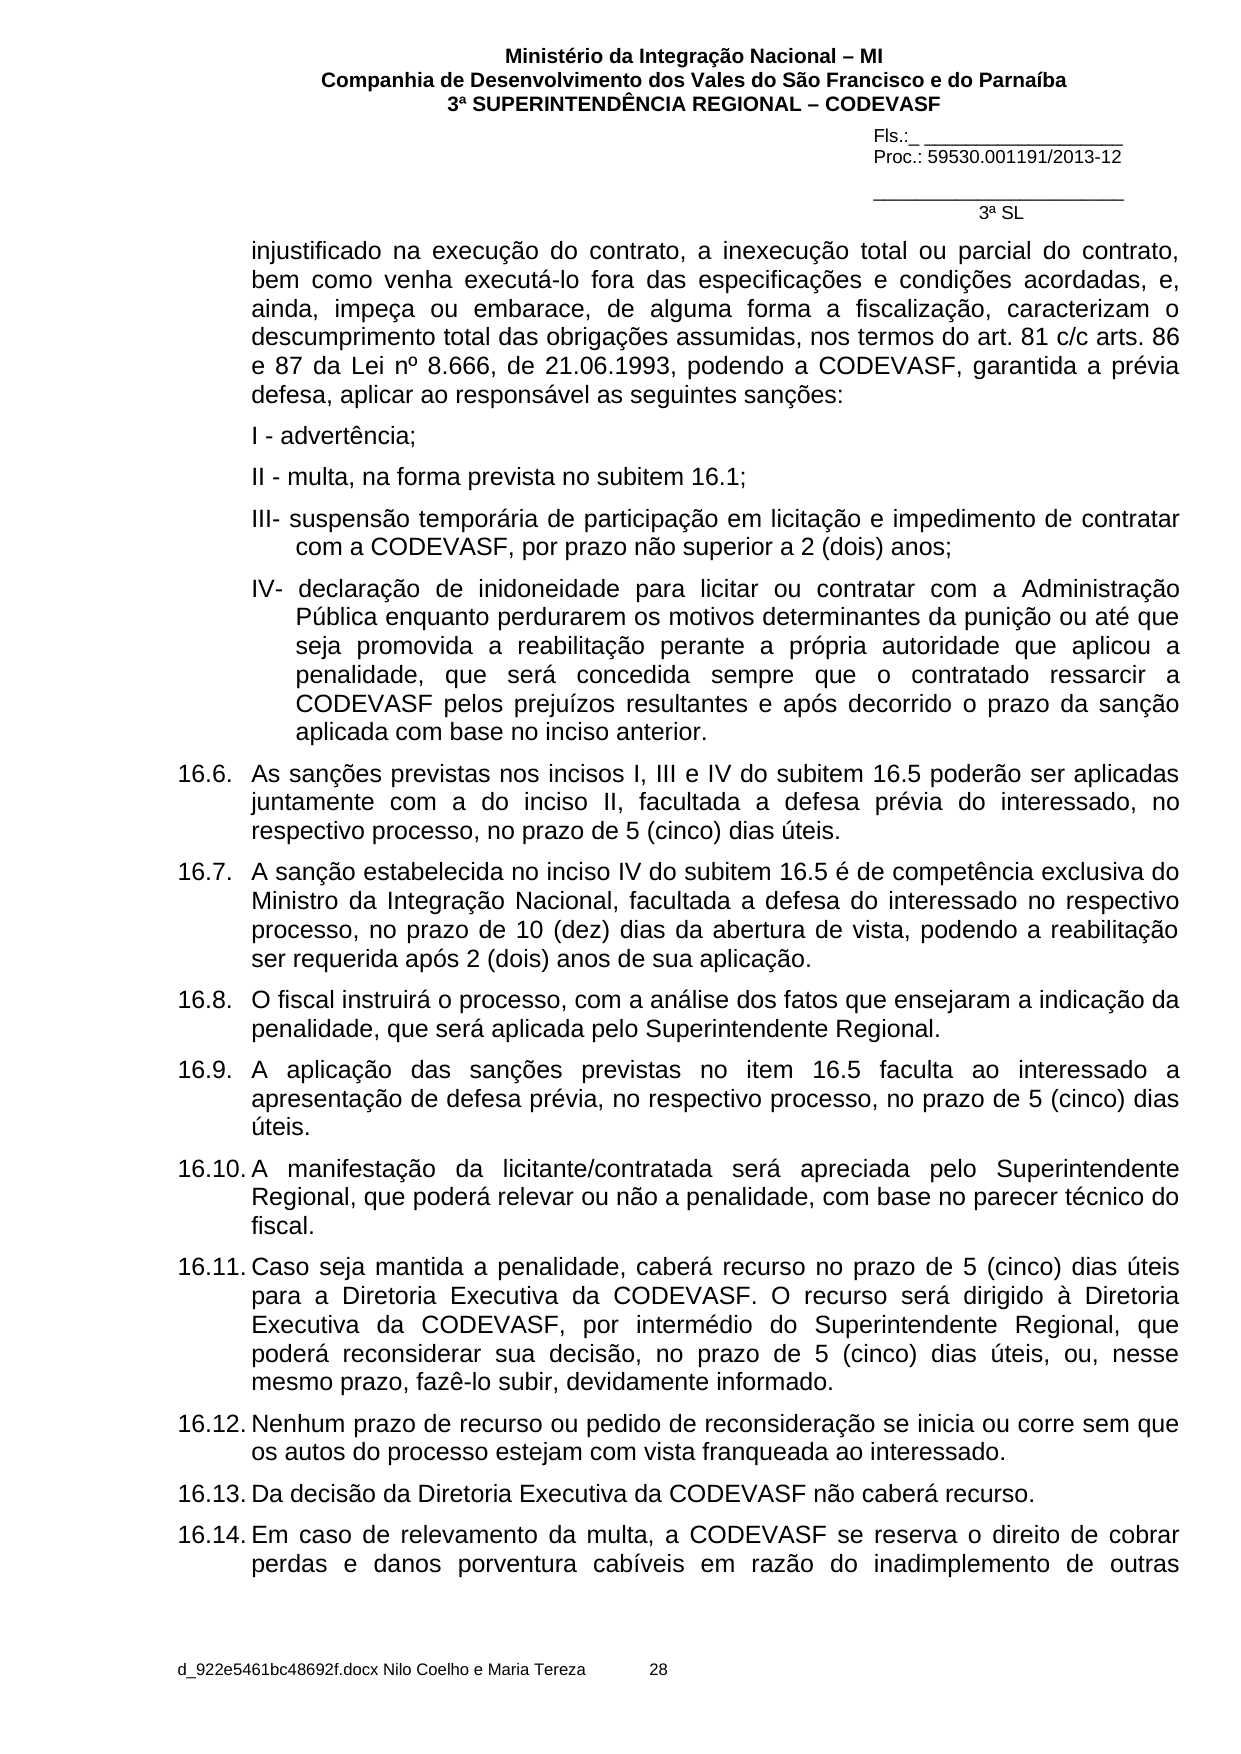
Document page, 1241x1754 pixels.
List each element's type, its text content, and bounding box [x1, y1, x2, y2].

list 16.10. A manifestação da licitante/contratada será apreciada pelo Superintendente Regional, que poderá relevar ou não a penalidade, com base no parecer técnico do fiscal. [177, 1153, 1181, 1240]
list 16.7. A sanção estabelecida no inciso IV do subitem 16.5 é de competência exclusiva do Ministro da Integração Nacional, facultada a defesa do interessado no respectivo processo, no prazo de 10 (dez) dias da abertura de vista, podendo a reabilitação ser requerida após 2 (dois) anos de sua aplicação. [177, 857, 1181, 972]
list II - multa, na forma prevista no subitem 16.1; [251, 462, 1181, 491]
list I - advertência; [251, 421, 1181, 450]
list III- suspensão temporária de participação em licitação e impedimento de contratar com a CODEVASF, por prazo não superior a 2 (dois) anos; [251, 503, 1181, 561]
list 16.13. Da decisão da Diretoria Executiva da CODEVASF não caberá recurso. [177, 1478, 1181, 1507]
list 16.8. O fiscal instruirá o processo, com a análise dos fatos que ensejaram a indicação da penalidade, que será aplicada pelo Superintendente Regional. [177, 985, 1181, 1042]
list IV- declaração de inidoneidade para licitar ou contratar com a Administração Pública enquanto perdurarem os motivos determinantes da punição ou até que seja promovida a reabilitação perante a própria autoridade que aplicou a penalidade, que será concedida sempre que o contratado ressarcir a CODEVASF pelos prejuízos resultantes e após decorrido o prazo da sanção aplicada com base no inciso anterior. [251, 573, 1181, 746]
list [177, 236, 1181, 408]
list 16.11. Caso seja mantida a penalidade, caberá recurso no prazo de 5 (cinco) dias úteis para a Diretoria Executiva da CODEVASF. O recurso será dirigido à Diretoria Executiva da CODEVASF, por intermédio do Superintendente Regional, que poderá reconsiderar sua decisão, no prazo de 5 (cinco) dias úteis, ou, nesse mesmo prazo, fazê-lo subir, devidamente informado. [177, 1252, 1181, 1396]
list 16.6. As sanções previstas nos incisos I, III e IV do subitem 16.5 poderão ser aplicadas juntamente com a do inciso II, facultada a defesa prévia do interessado, no respectivo processo, no prazo de 5 (cinco) dias úteis. [177, 758, 1181, 845]
list 16.12. Nenhum prazo de recurso ou pedido de reconsideração se inicia ou corre sem que os autos do processo estejam com vista franqueada ao interessado. [177, 1408, 1181, 1466]
list 16.9. A aplicação das sanções previstas no item 16.5 faculta ao interessado a apresentação de defesa prévia, no respectivo processo, no prazo de 5 (cinco) dias úteis. [177, 1055, 1181, 1141]
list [177, 1520, 1181, 1577]
